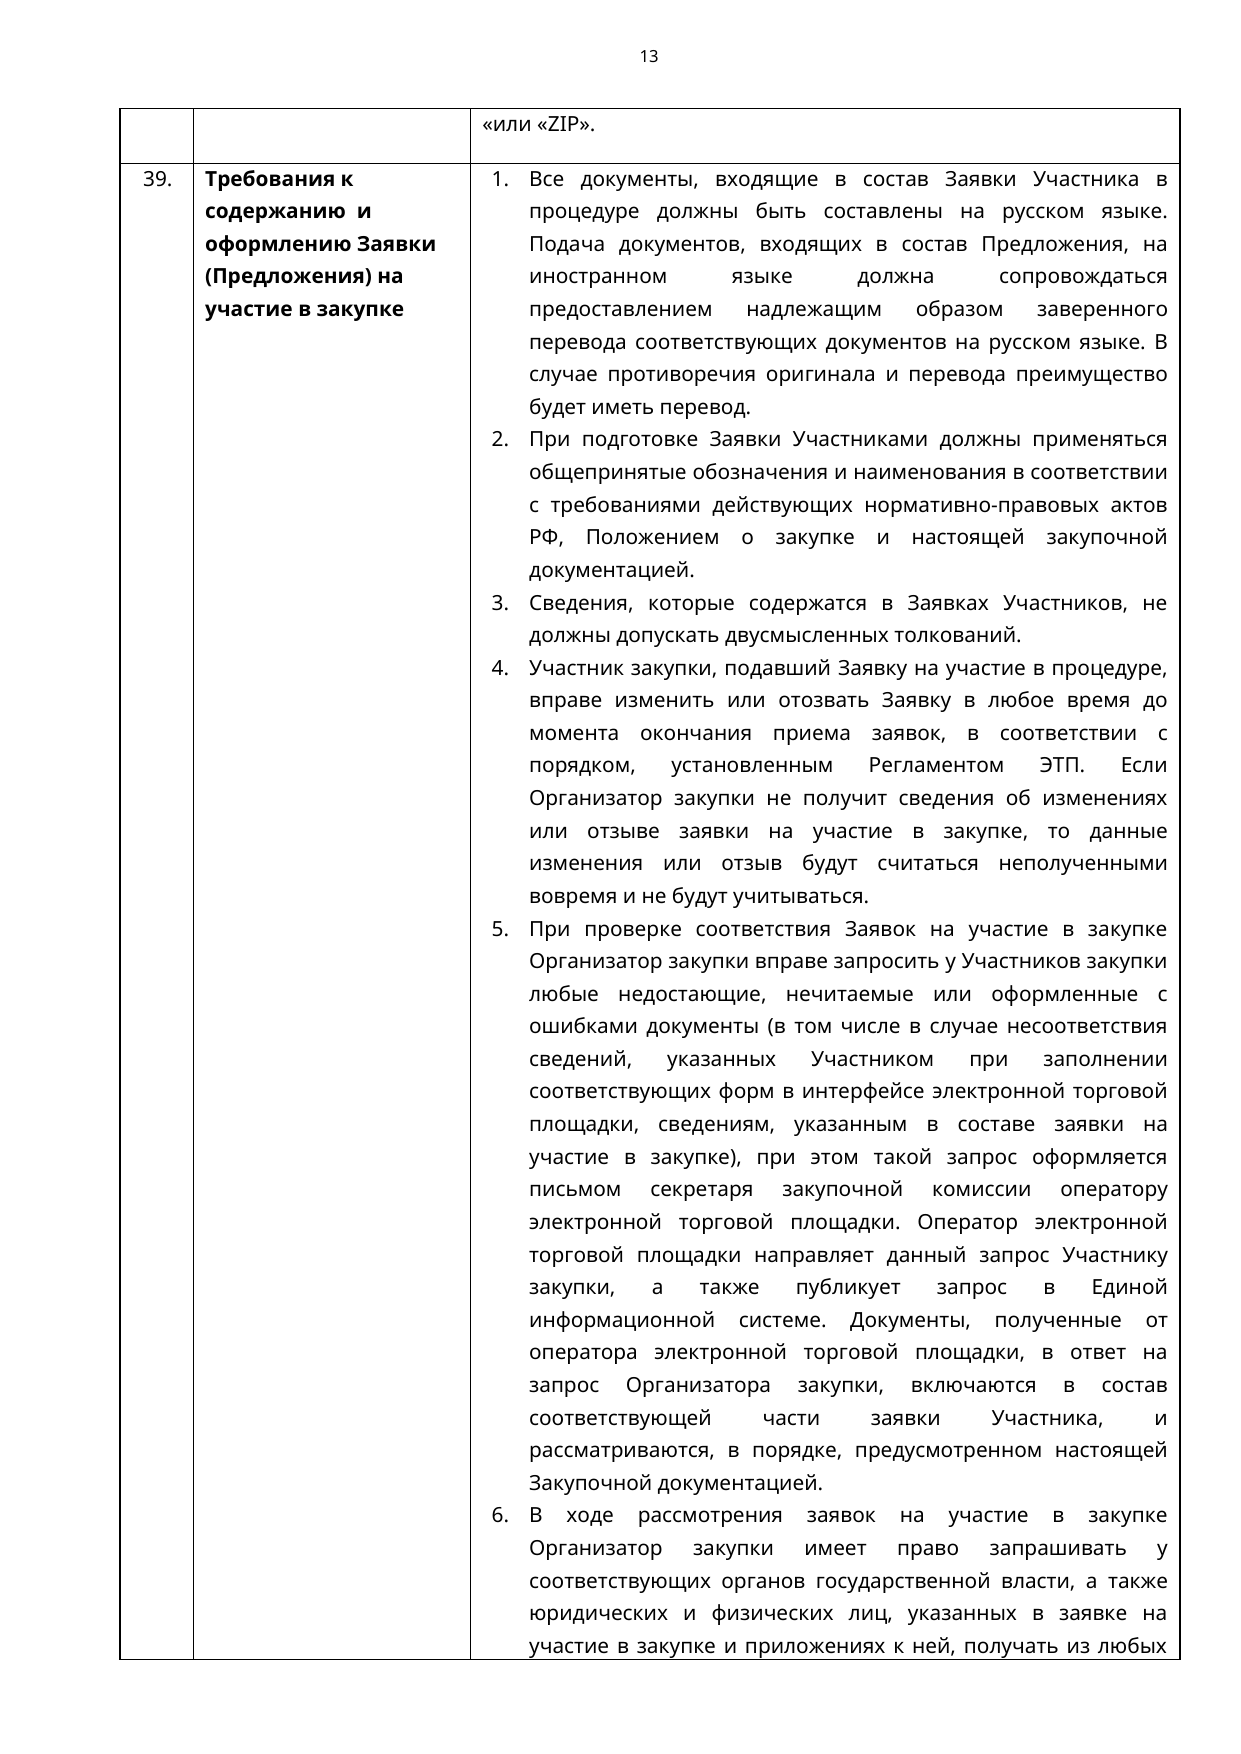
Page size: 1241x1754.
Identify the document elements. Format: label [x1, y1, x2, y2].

table_cell [194, 164, 470, 1659]
table_cell [471, 164, 1179, 1659]
table_cell [194, 109, 470, 163]
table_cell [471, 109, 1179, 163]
table_cell [121, 109, 193, 163]
table_cell [121, 164, 193, 1659]
